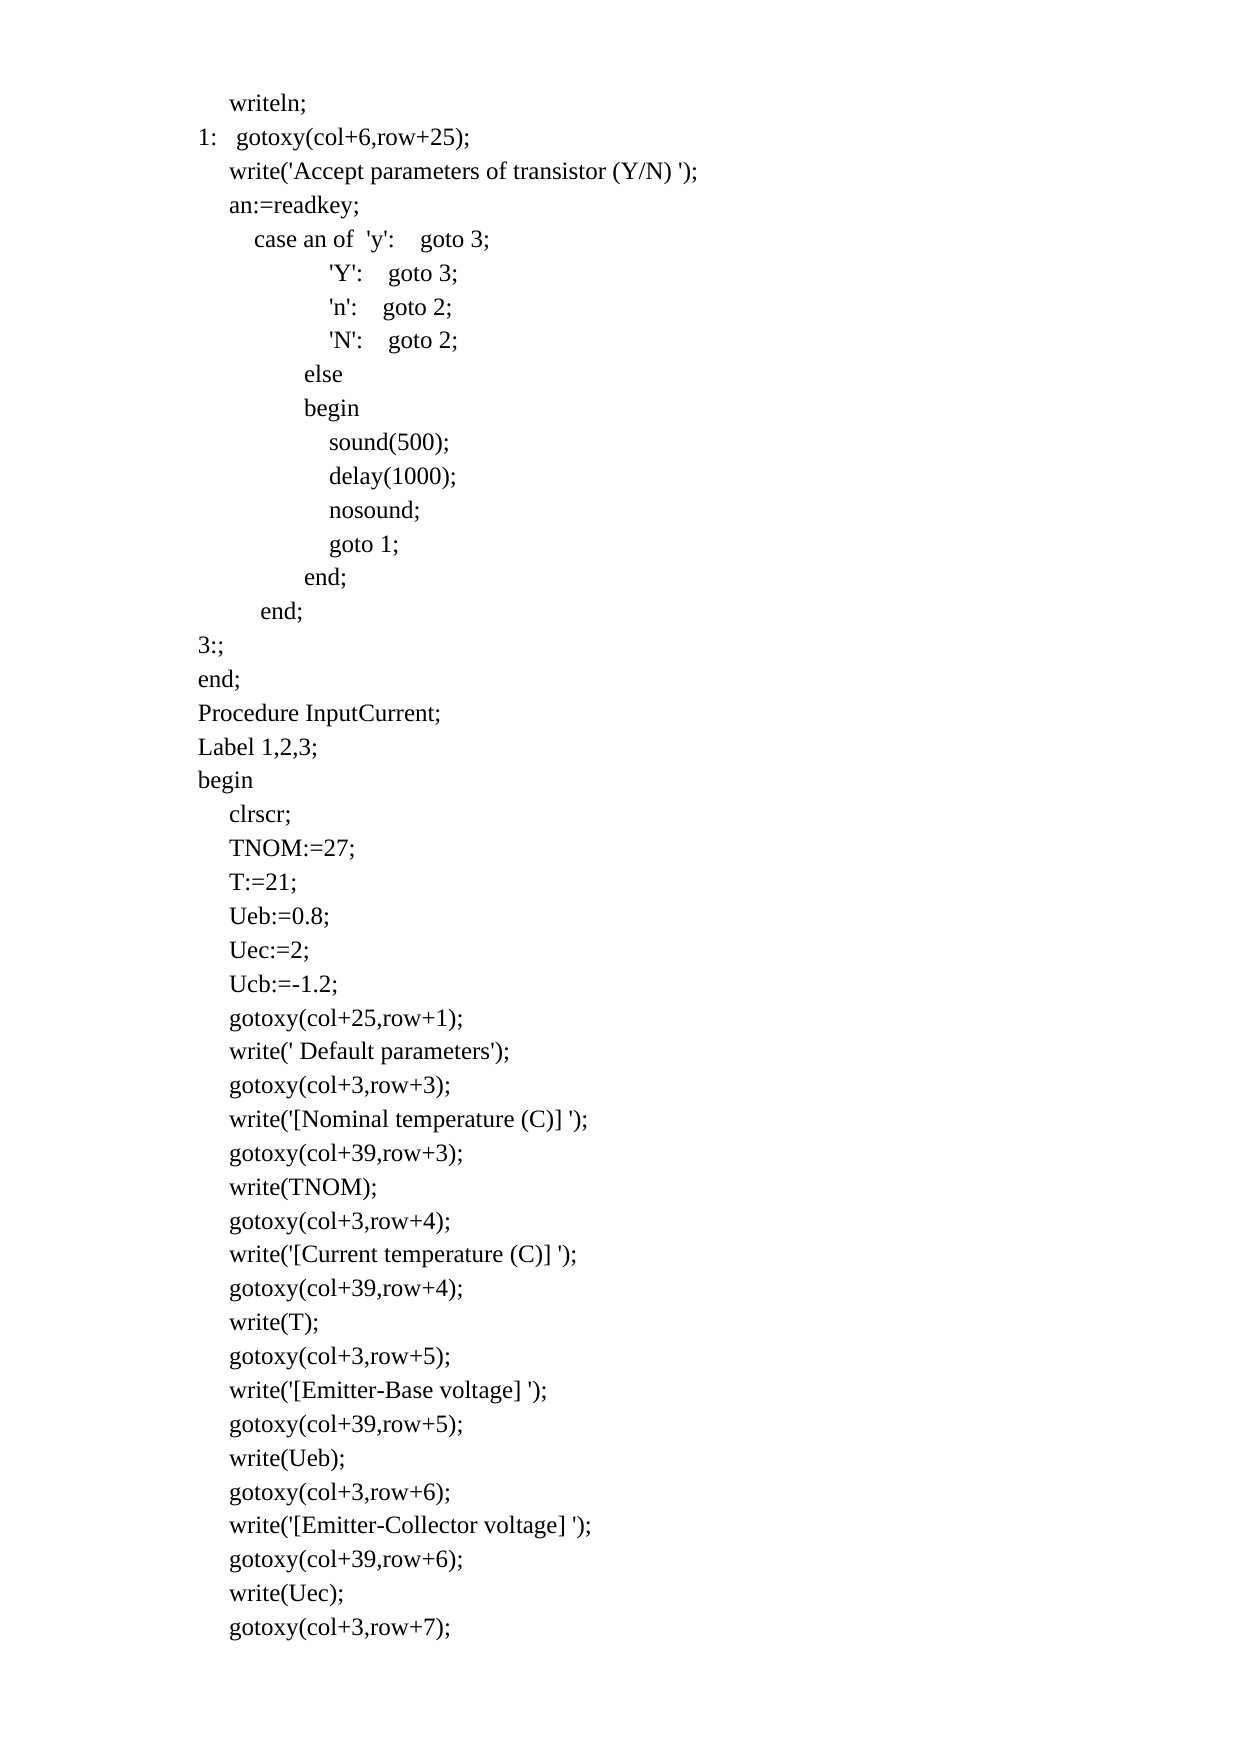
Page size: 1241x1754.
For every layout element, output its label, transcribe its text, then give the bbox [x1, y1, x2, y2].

text write('[Nominal temperature (C)] '); [148, 1104, 1152, 1133]
text TNOM:=27; [148, 833, 1152, 862]
text write(TNOM); [148, 1172, 1152, 1201]
text 'Y': goto 3; [148, 258, 1152, 287]
text clrscr; [148, 799, 1152, 828]
text T:=21; [148, 867, 1152, 896]
text Label 1,2,3; [148, 732, 1152, 761]
text case an of 'y': goto 3; [148, 224, 1152, 253]
text delay(1000); [148, 461, 1152, 490]
text write(Uec); [148, 1578, 1152, 1607]
text writeln; [148, 88, 1152, 117]
text end; [148, 596, 1152, 625]
text write('[Emitter-Base voltage] '); [148, 1375, 1152, 1404]
text gotoxy(col+39,row+5); [148, 1409, 1152, 1438]
text Uec:=2; [148, 935, 1152, 964]
text gotoxy(col+3,row+7); [148, 1612, 1152, 1641]
text gotoxy(col+25,row+1); [148, 1003, 1152, 1031]
text Ueb:=0.8; [148, 901, 1152, 930]
text write(Ueb); [148, 1443, 1152, 1471]
text gotoxy(col+3,row+3); [148, 1070, 1152, 1099]
text end; [148, 664, 1152, 693]
text gotoxy(col+39,row+4); [148, 1273, 1152, 1302]
text else [148, 359, 1152, 388]
text 'n': goto 2; [148, 292, 1152, 320]
text 'N': goto 2; [148, 326, 1152, 354]
text write('[Emitter-Collector voltage] '); [148, 1510, 1152, 1539]
text begin [148, 766, 1152, 794]
text Procedure InputCurrent; [148, 698, 1152, 727]
text an:=readkey; [148, 190, 1152, 219]
text goto 1; [148, 529, 1152, 557]
text Ucb:=-1.2; [148, 969, 1152, 997]
text gotoxy(col+3,row+6); [148, 1477, 1152, 1505]
text gotoxy(col+3,row+4); [148, 1206, 1152, 1234]
text write('Accept parameters of transistor (Y/N) '); [148, 156, 1152, 185]
text end; [148, 562, 1152, 591]
text gotoxy(col+3,row+5); [148, 1341, 1152, 1370]
text write(' Default parameters'); [148, 1036, 1152, 1065]
text sound(500); [148, 427, 1152, 456]
text gotoxy(col+39,row+6); [148, 1544, 1152, 1573]
text write(T); [148, 1307, 1152, 1336]
text 1: gotoxy(col+6,row+25); [148, 122, 1152, 151]
text write('[Current temperature (C)] '); [148, 1239, 1152, 1268]
text nosound; [148, 495, 1152, 523]
text 3:; [148, 630, 1152, 659]
text gotoxy(col+39,row+3); [148, 1138, 1152, 1167]
text begin [148, 393, 1152, 422]
